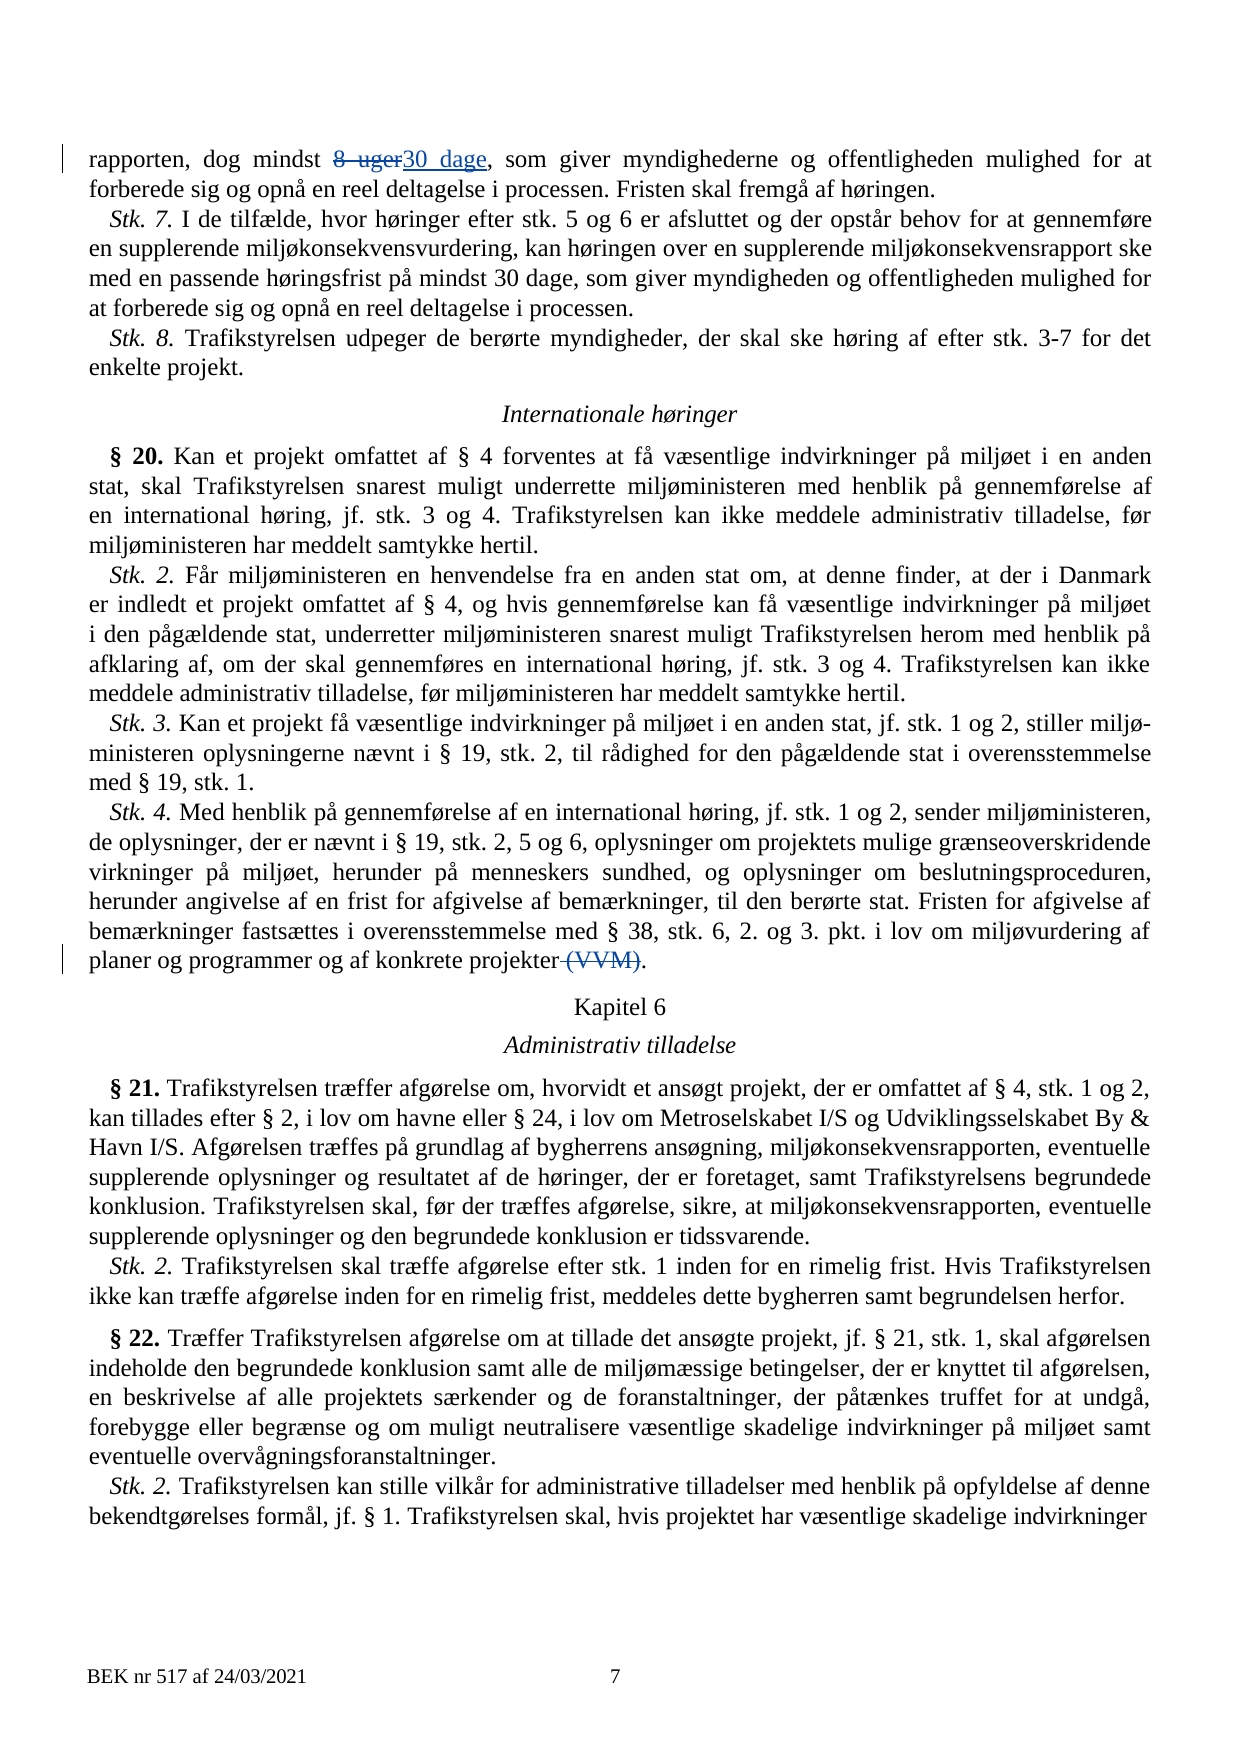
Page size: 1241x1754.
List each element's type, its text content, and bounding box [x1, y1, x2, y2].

text Stk. 3. Kan et projekt få væsentlige indvirkninger på miljøet i en anden stat, jf. stk. 1 og 2, stiller miljø- ministeren oplysningerne nævnt i § 19, stk. 2, til rådighed for den pågældende stat i overensstemmelse med § 19, stk. 1. [88, 708, 1152, 796]
text Stk. 7. I de tilfælde, hvor høringer efter stk. 5 og 6 er afsluttet og der opstår behov for at gennemføre en supplerende miljøkonsekvensvurdering, kan høringen over en supplerende miljøkonsekvensrapport ske med en passende høringsfrist på mindst 30 dage, som giver myndigheden og offentligheden mulighed for at forberede sig og opnå en reel deltagelse i processen. [88, 204, 1152, 321]
text Stk. 2. Får miljøministeren en henvendelse fra en anden stat om, at denne finder, at der i Danmark er indledt et projekt omfattet af § 4, og hvis gennemførelse kan få væsentlige indvirkninger på miljøet i den pågældende stat, underretter miljøministeren snarest muligt Trafikstyrelsen herom med henblik på afklaring af, om der skal gennemføres en international høring, jf. stk. 3 og 4. Trafikstyrelsen kan ikke meddele administrativ tilladelse, før miljøministeren har meddelt samtykke hertil. [88, 560, 1152, 707]
text Stk. 2. Trafikstyrelsen skal træffe afgørelse efter stk. 1 inden for en rimelig frist. Hvis Trafikstyrelsen ikke kan træffe afgørelse inden for en rimelig frist, meddeles dette bygherren samt begrundelsen herfor. [88, 1251, 1152, 1309]
text Stk. 4. Med henblik på gennemførelse af en international høring, jf. stk. 1 og 2, sender miljøministeren, de oplysninger, der er nævnt i § 19, stk. 2, 5 og 6, oplysninger om projektets mulige grænseoverskridende virkninger på miljøet, herunder på menneskers sundhed, og oplysninger om beslutningsproceduren, herunder angivelse af en frist for afgivelse af bemærkninger, til den berørte stat. Fristen for afgivelse af bemærkninger fastsættes i overensstemmelse med § 38, stk. 6, 2. og 3. pkt. i lov om miljøvurdering af planer og programmer og af konkrete projekter. [88, 797, 1152, 974]
text § 20. Kan et projekt omfattet af § 4 forventes at få væsentlige indvirkninger på miljøet i en anden stat, skal Trafikstyrelsen snarest muligt underrette miljøministeren med henblik på gennemførelse af en international høring, jf. stk. 3 og 4. Trafikstyrelsen kan ikke meddele administrativ tilladelse, før miljøministeren har meddelt samtykke hertil. [88, 441, 1152, 559]
text Stk. 2. Trafikstyrelsen kan stille vilkår for administrative tilladelser med henblik på opfyldelse af denne bekendtgørelses formål, jf. § 1. Trafikstyrelsen skal, hvis projektet har væsentlige skadelige indvirkninger [88, 1471, 1152, 1530]
text Stk. 8. Trafikstyrelsen udpeger de berørte myndigheder, der skal ske høring af efter stk. 3-7 for det enkelte projekt. [88, 323, 1152, 381]
text Kapitel 6 [77, 992, 1163, 1021]
text rapporten, dog mindst , som giver myndighederne og offentligheden mulighed for at forberede sig og opnå en reel deltagelse i processen. Fristen skal fremgå af høringen. [88, 144, 1152, 203]
text § 21. Trafikstyrelsen træffer afgørelse om, hvorvidt et ansøgt projekt, der er omfattet af § 4, stk. 1 og 2, kan tillades efter § 2, i lov om havne eller § 24, i lov om Metroselskabet I/S og Udviklingsselskabet By & Havn I/S. Afgørelsen træffes på grundlag af bygherrens ansøgning, miljøkonsekvensrapporten, eventuelle supplerende oplysninger og resultatet af de høringer, der er foretaget, samt Trafikstyrelsens begrundede konklusion. Trafikstyrelsen skal, før der træffes afgørelse, sikre, at miljøkonsekvensrapporten, eventuelle supplerende oplysninger og den begrundede konklusion er tidssvarende. [88, 1073, 1152, 1250]
text Administrativ tilladelse [77, 1031, 1163, 1059]
text § 22. Træffer Trafikstyrelsen afgørelse om at tillade det ansøgte projekt, jf. § 21, stk. 1, skal afgørelsen indeholde den begrundede konklusion samt alle de miljømæssige betingelser, der er knyttet til afgørelsen, en beskrivelse af alle projektets særkender og de foranstaltninger, der påtænkes truffet for at undgå, forebygge eller begrænse og om muligt neutralisere væsentlige skadelige indvirkninger på miljøet samt eventuelle overvågningsforanstaltninger. [88, 1323, 1152, 1470]
text Internationale høringer [502, 399, 1163, 427]
